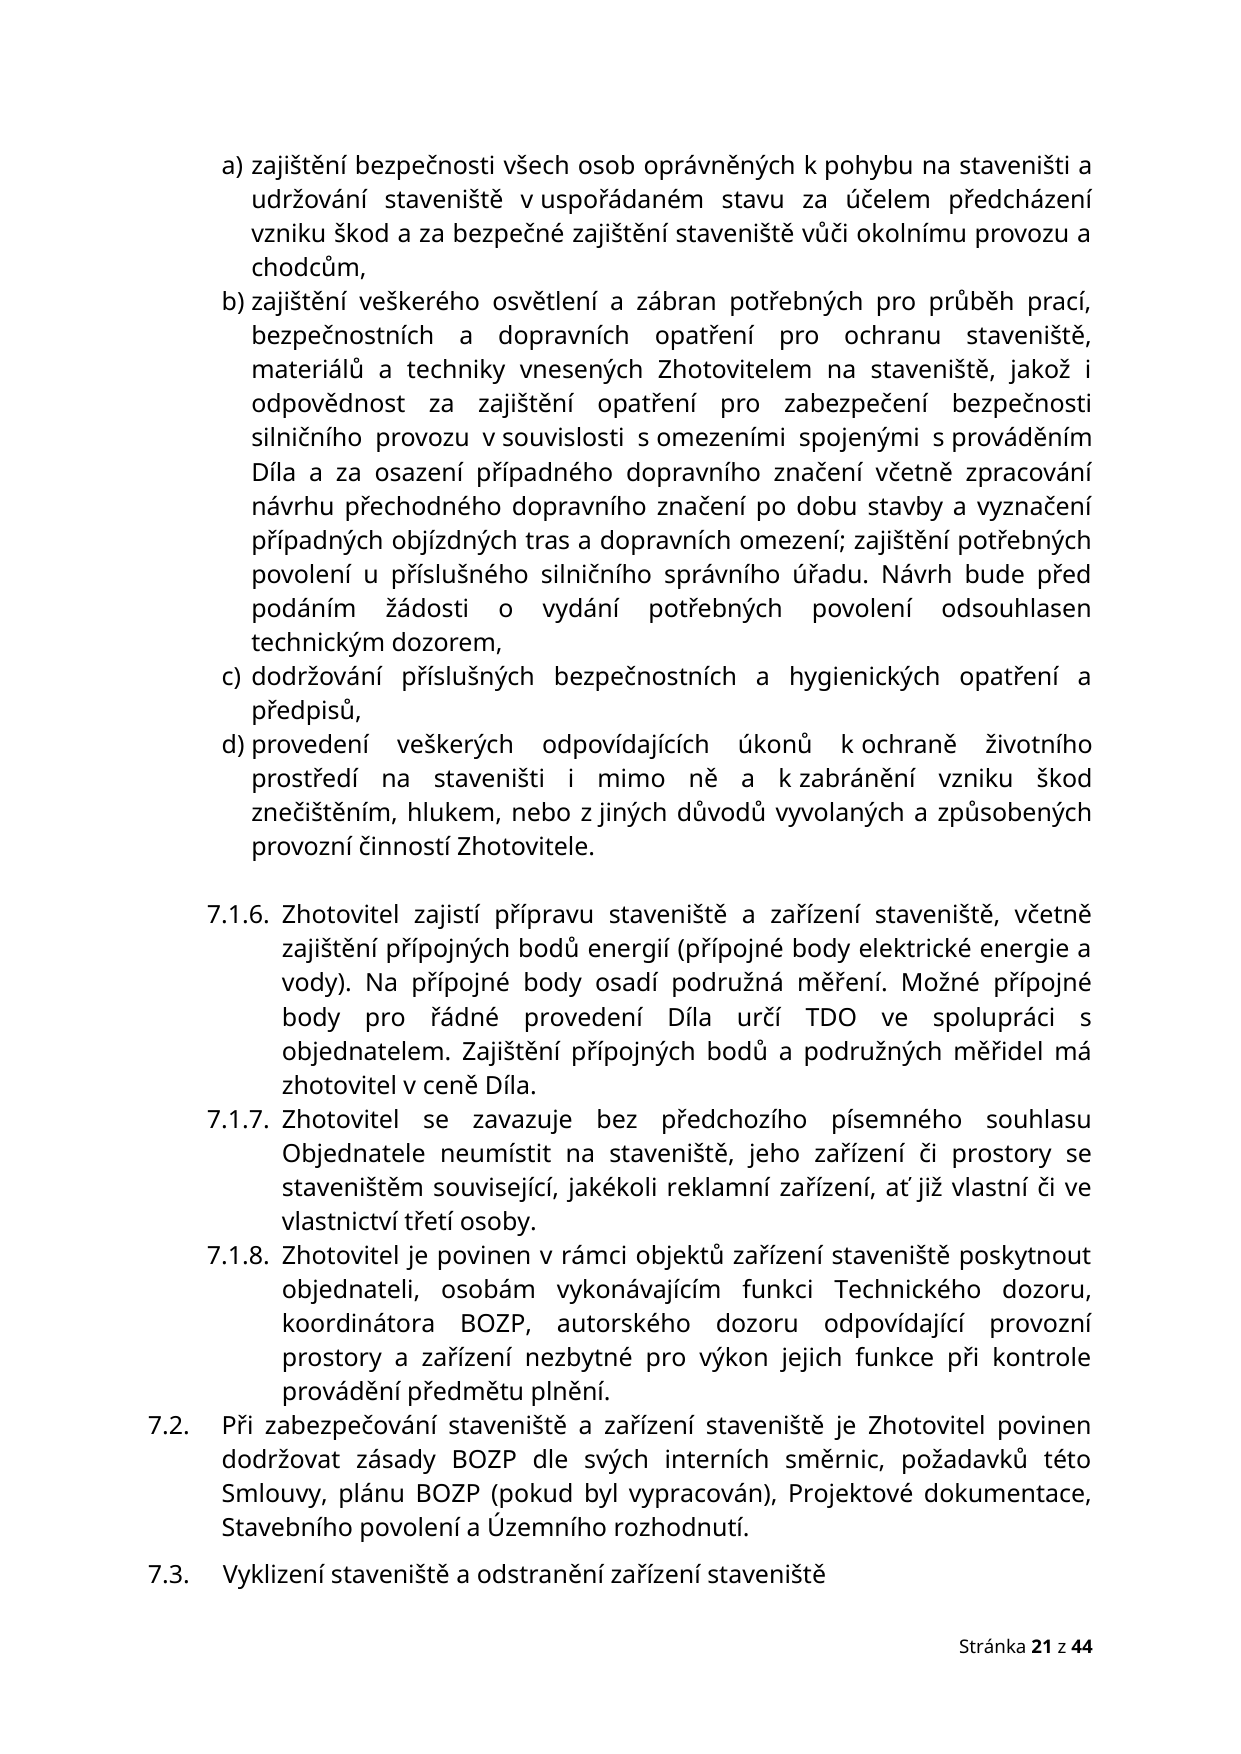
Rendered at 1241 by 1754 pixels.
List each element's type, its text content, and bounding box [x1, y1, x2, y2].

list Zhotovitel se zavazuje bez předchozího písemného souhlasu Objednatele neumístit na staveniště, jeho zařízení či prostory se staveništěm související, jakékoli reklamní zařízení, ať již vlastní či ve vlastnictví třetí osoby. [207, 1101, 1093, 1238]
list dodržování příslušných bezpečnostních a hygienických opatření a předpisů, [221, 658, 1093, 727]
list Zhotovitel zajistí přípravu staveniště a zařízení staveniště, včetně zajištění přípojných bodů energií (přípojné body elektrické energie a vody). Na přípojné body osadí podružná měření. Možné přípojné body pro řádné provedení Díla určí TDO ve spolupráci s objednatelem. Zajištění přípojných bodů a podružných měřidel má zhotovitel v ceně Díla. [207, 897, 1093, 1101]
list zajištění veškerého osvětlení a zábran potřebných pro průběh prací, bezpečnostních a dopravních opatření pro ochranu staveniště, materiálů a techniky vnesených Zhotovitelem na staveniště, jakož i odpovědnost za zajištění opatření pro zabezpečení bezpečnosti silničního provozu v souvislosti s omezeními spojenými s prováděním Díla a za osazení případného dopravního značení včetně zpracování návrhu přechodného dopravního značení po dobu stavby a vyznačení případných objízdných tras a dopravních omezení; zajištění potřebných povolení u příslušného silničního správního úřadu. Návrh bude před podáním žádosti o vydání potřebných povolení odsouhlasen technickým dozorem, [221, 284, 1093, 658]
list zajištění bezpečnosti všech osob oprávněných k pohybu na staveništi a udržování staveniště v uspořádaném stavu za účelem předcházení vzniku škod a za bezpečné zajištění staveniště vůči okolnímu provozu a chodcům, [221, 148, 1093, 284]
list Zhotovitel je povinen v rámci objektů zařízení staveniště poskytnout objednateli, osobám vykonávajícím funkci Technického dozoru, koordinátora BOZP, autorského dozoru odpovídající provozní prostory a zařízení nezbytné pro výkon jejich funkce při kontrole provádění předmětu plnění. [207, 1238, 1093, 1408]
list provedení veškerých odpovídajících úkonů k ochraně životního prostředí na staveništi i mimo ně a k zabránění vzniku škod znečištěním, hlukem, nebo z jiných důvodů vyvolaných a způsobených provozní činností Zhotovitele. [221, 727, 1093, 863]
list Při zabezpečování staveniště a zařízení staveniště je Zhotovitel povinen dodržovat zásady BOZP dle svých interních směrnic, požadavků této Smlouvy, plánu BOZP (pokud byl vypracován), Projektové dokumentace, Stavebního povolení a Územního rozhodnutí. [148, 1408, 1093, 1544]
list Vyklizení staveniště a odstranění zařízení staveniště [148, 1557, 1093, 1591]
